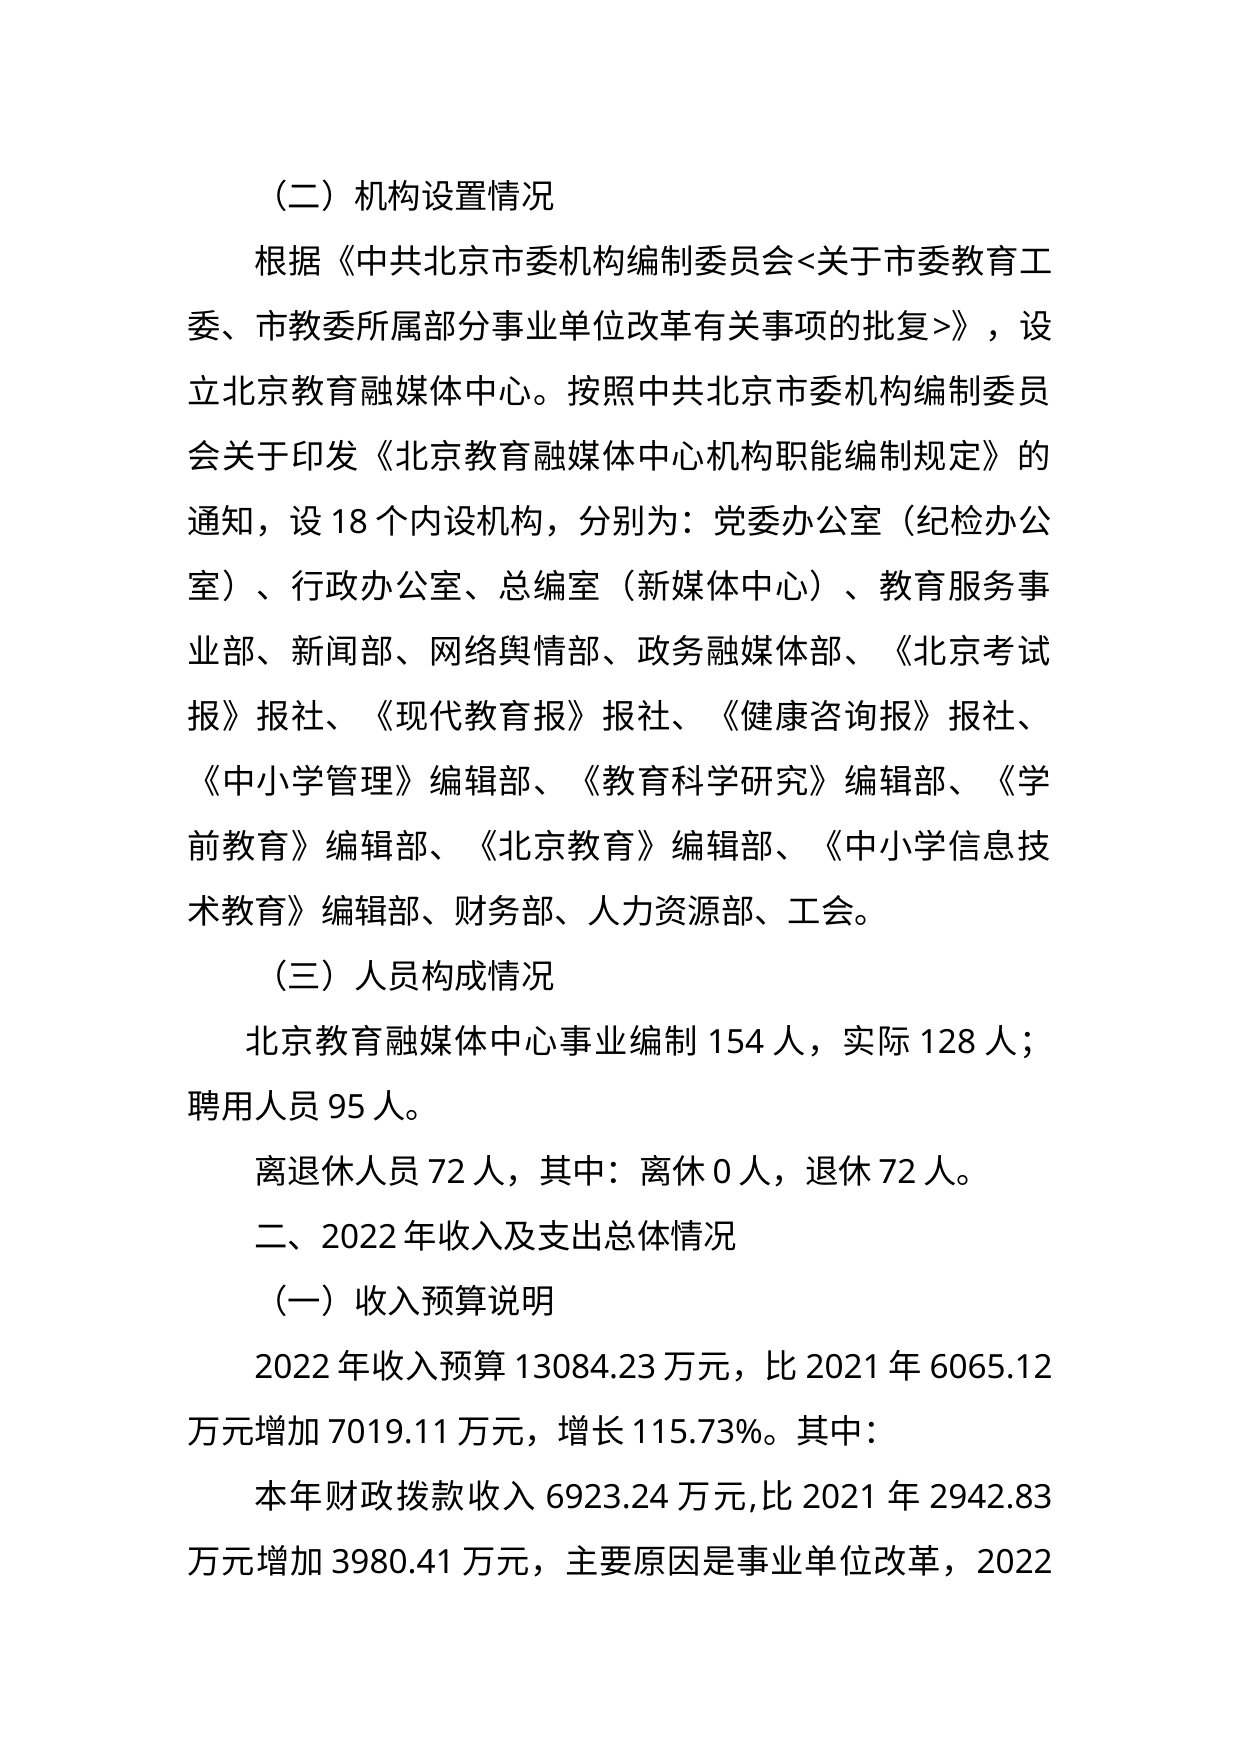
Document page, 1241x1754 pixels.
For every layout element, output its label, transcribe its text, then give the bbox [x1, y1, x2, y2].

text （一）收入预算说明 [187, 1267, 1053, 1332]
text 北京教育融媒体中心事业编制154人，实际128人；聘用人员95人。 [187, 1007, 1053, 1137]
text 二、2022年收入及支出总体情况 [187, 1202, 1053, 1267]
text （三）人员构成情况 [187, 942, 1053, 1007]
text 根据《中共北京市委机构编制委员会<关于市委教育工委、市教委所属部分事业单位改革有关事项的批复>》，设立北京教育融媒体中心。按照中共北京市委机构编制委员会关于印发《北京教育融媒体中心机构职能编制规定》的通知，设18个内设机构，分别为：党委办公室（纪检办公室）、行政办公室、总编室（新媒体中心）、教育服务事业部、新闻部、网络舆情部、政务融媒体部、《北京考试报》报社、《现代教育报》报社、《健康咨询报》报社、《中小学管理》编辑部、《教育科学研究》编辑部、《学前教育》编辑部、《北京教育》编辑部、《中小学信息技术教育》编辑部、财务部、人力资源部、工会。 [187, 227, 1053, 942]
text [187, 1462, 1053, 1592]
text 离退休人员72人，其中：离休0人，退休72人。 [187, 1137, 1053, 1202]
text 2022年收入预算13084.23万元，比2021年6065.12万元增加7019.11万元，增长115.73%。其中： [187, 1332, 1053, 1462]
text （二）机构设置情况 [187, 162, 1053, 227]
